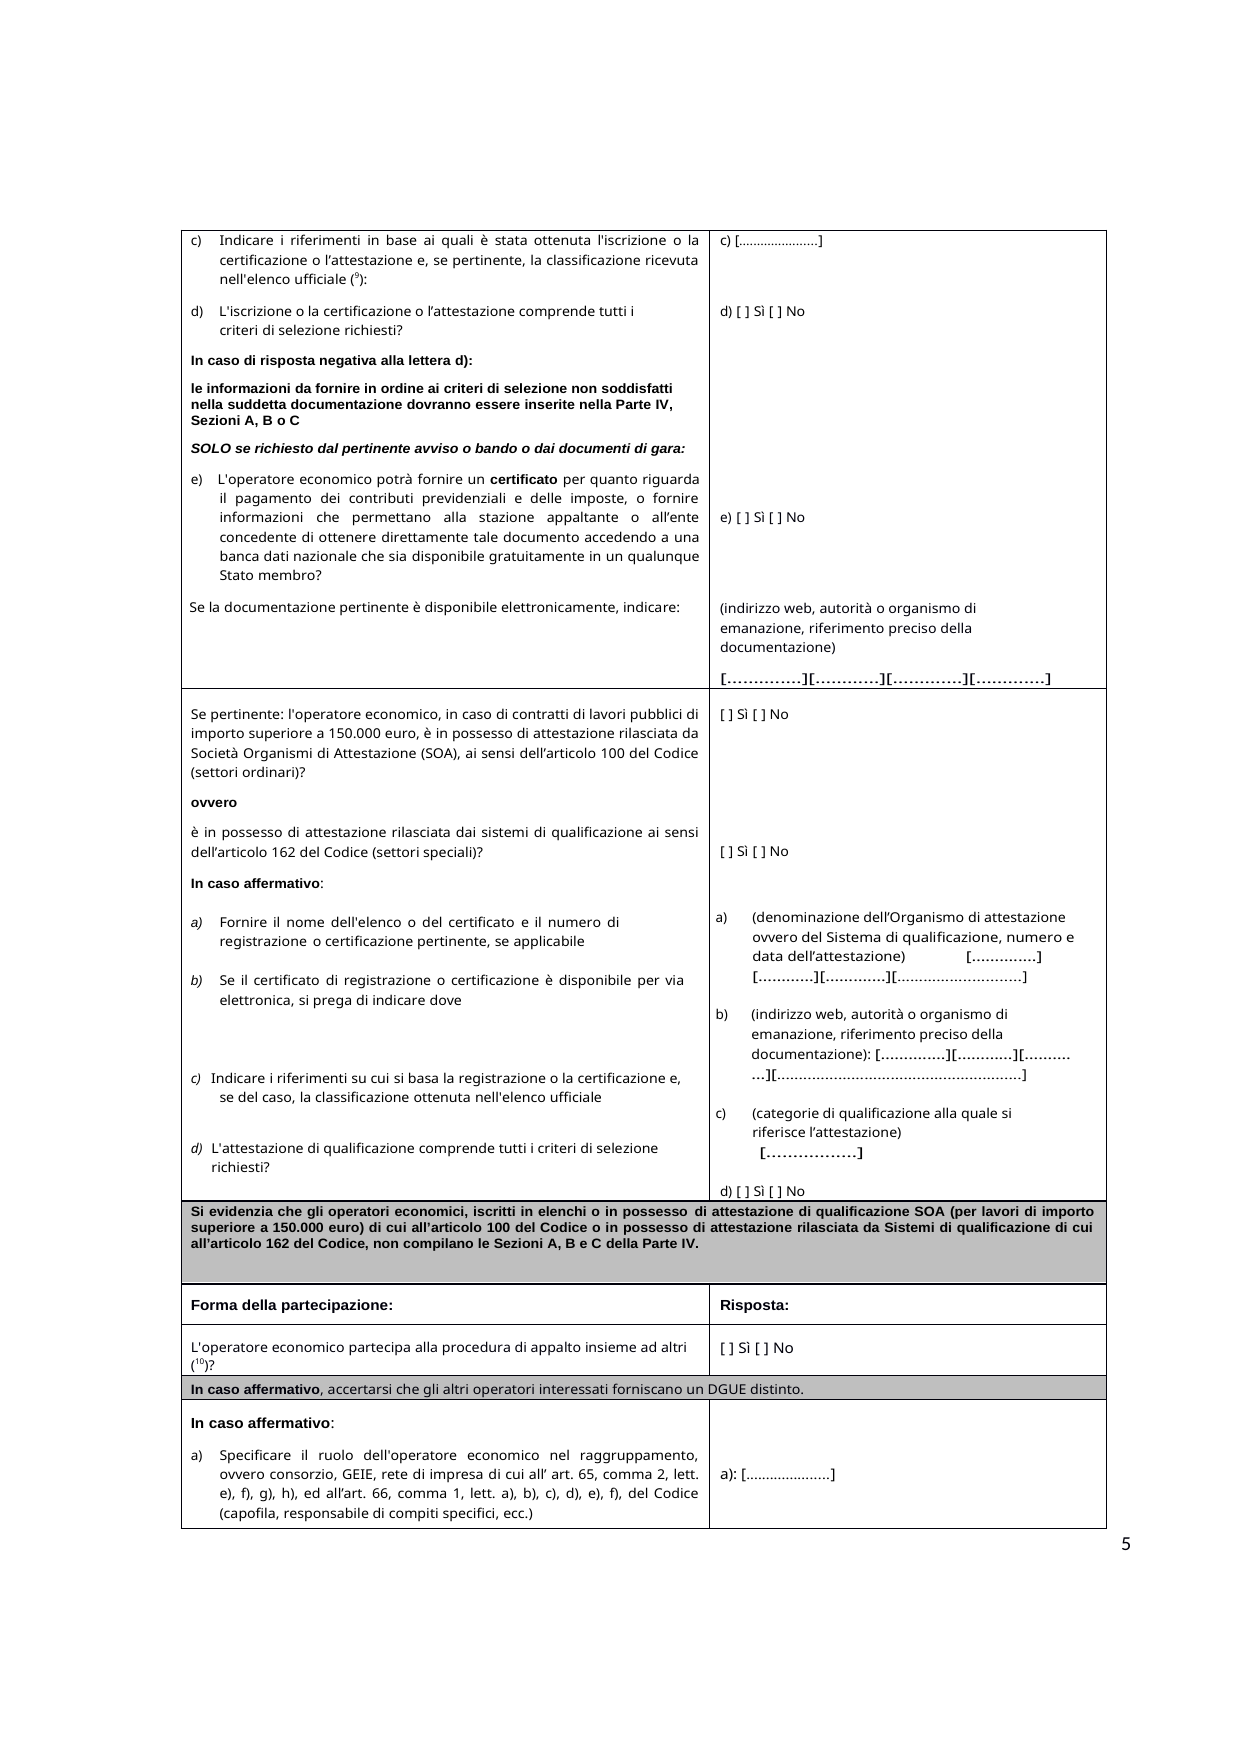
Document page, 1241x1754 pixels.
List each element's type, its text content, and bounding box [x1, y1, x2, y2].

table_cell In caso affermativo, accertarsi che gli altri operatori interessati forniscano un DGUE distinto. [182, 1376, 1106, 1399]
table_cell [ ] Sì [ ] No [710, 1325, 1106, 1374]
table_cell [ ] Sì [ ] No [ ] Sì [ ] No (denominazione dell’Organismo di attestazione ovvero del Sistema di qualificazione, numero e data dell’attestazione) [………..…][…………][……….…][ ] (indirizzo web, autorità o organismo di emanazione, riferimento preciso della documentazione): [………..…][…………][……….…][ ] (categorie di qualificazione alla quale si riferisce l’attestazione) […………..…] [ ] Sì [ ] No [710, 689, 1106, 1200]
table_cell L'operatore economico partecipa alla procedura di appalto insieme ad altri (10)? [182, 1325, 709, 1374]
table_header Indicare i riferimenti in base ai quali è stata ottenuta l'iscrizione o la certificazione o l’attestazione e, se pertinente, la classificazione ricevuta nell'elenco ufficiale (9): L'iscrizione o la certificazione o l’attestazione comprende tutti i criteri di selezione richiesti? In caso di risposta negativa alla lettera d): le informazioni da fornire in ordine ai criteri di selezione non soddisfatti nella suddetta documentazione dovranno essere inserite nella Parte IV, Sezioni A, B o C SOLO se richiesto dal pertinente avviso o bando o dai documenti di gara: L'operatore economico potrà fornire un certificato per quanto riguarda il pagamento dei contributi previdenziali e delle imposte, o fornire informazioni che permettano alla stazione appaltante o all’ente concedente di ottenere direttamente tale documento accedendo a una banca dati nazionale che sia disponibile gratuitamente in un qualunque Stato membro? Se la documentazione pertinente è disponibile elettronicamente, indicare: [182, 231, 709, 688]
table_cell Forma della partecipazione: [182, 1285, 709, 1324]
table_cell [710, 1400, 1106, 1528]
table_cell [182, 1400, 709, 1528]
table_header c) [ ] [ ] Sì [ ] No [ ] Sì [ ] No (indirizzo web, autorità o organismo di emanazione, riferimento preciso della documentazione) [………..…][…………][……….…][……….…] [710, 231, 1106, 688]
table_cell Si evidenzia che gli operatori economici, iscritti in elenchi o in possesso di attestazione di qualificazione SOA (per lavori di importo superiore a 150.000 euro) di cui all’articolo 100 del Codice o in possesso di attestazione rilasciata da Sistemi di qualificazione di cui all’articolo 162 del Codice, non compilano le Sezioni A, B e C della Parte IV. [182, 1202, 1106, 1282]
table_cell Risposta: [710, 1285, 1106, 1324]
table_cell Se pertinente: l'operatore economico, in caso di contratti di lavori pubblici di importo superiore a 150.000 euro, è in possesso di attestazione rilasciata da Società Organismi di Attestazione (SOA), ai sensi dell’articolo 100 del Codice (settori ordinari)? ovvero è in possesso di attestazione rilasciata dai sistemi di qualificazione ai sensi dell’articolo 162 del Codice (settori speciali)? In caso affermativo: Fornire il nome dell'elenco o del certificato e il numero di registrazione o certificazione pertinente, se applicabile Se il certificato di registrazione o certificazione è disponibile per via elettronica, si prega di indicare dove Indicare i riferimenti su cui si basa la registrazione o la certificazione e, se del caso, la classificazione ottenuta nell'elenco ufficiale L'attestazione di qualificazione comprende tutti i criteri di selezione richiesti? [182, 689, 709, 1200]
